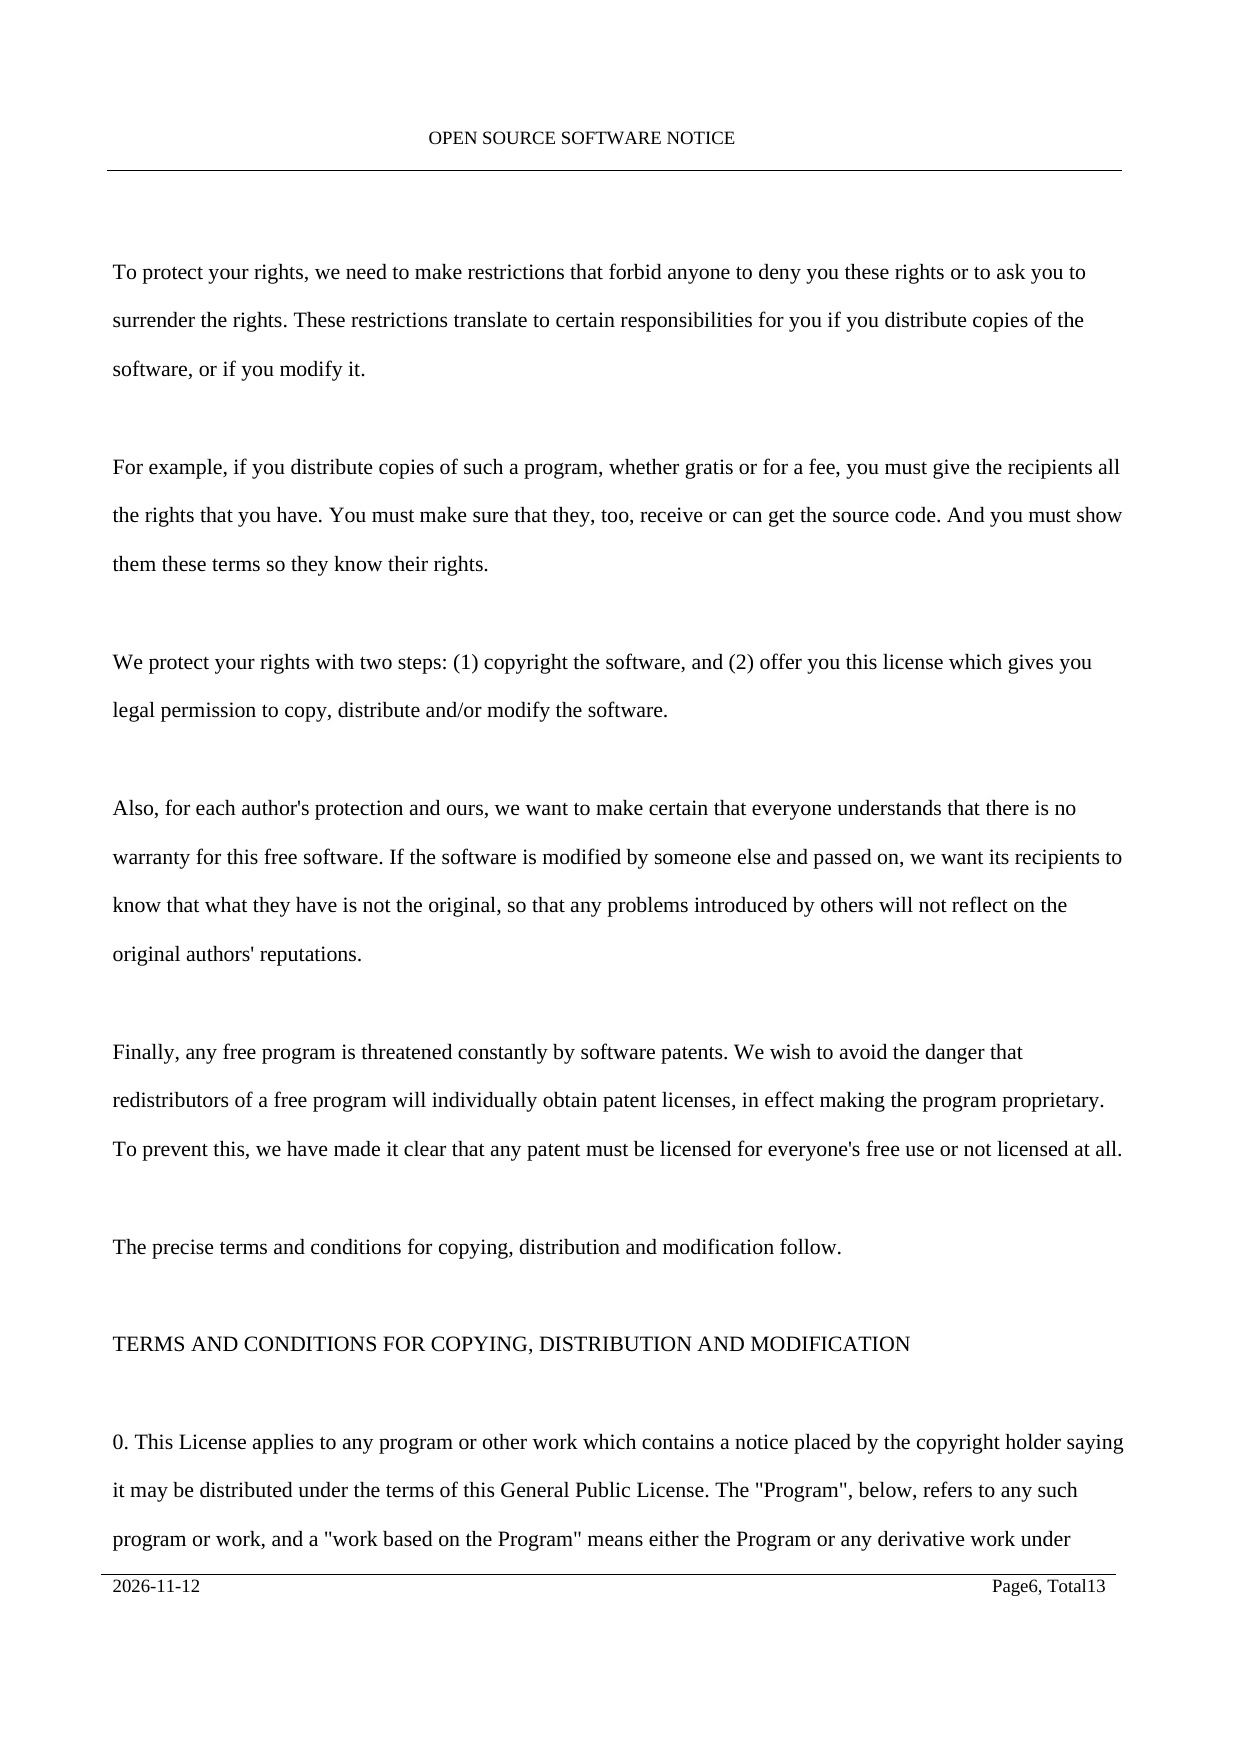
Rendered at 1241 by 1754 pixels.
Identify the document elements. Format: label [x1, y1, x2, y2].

text [112, 206, 1128, 1555]
